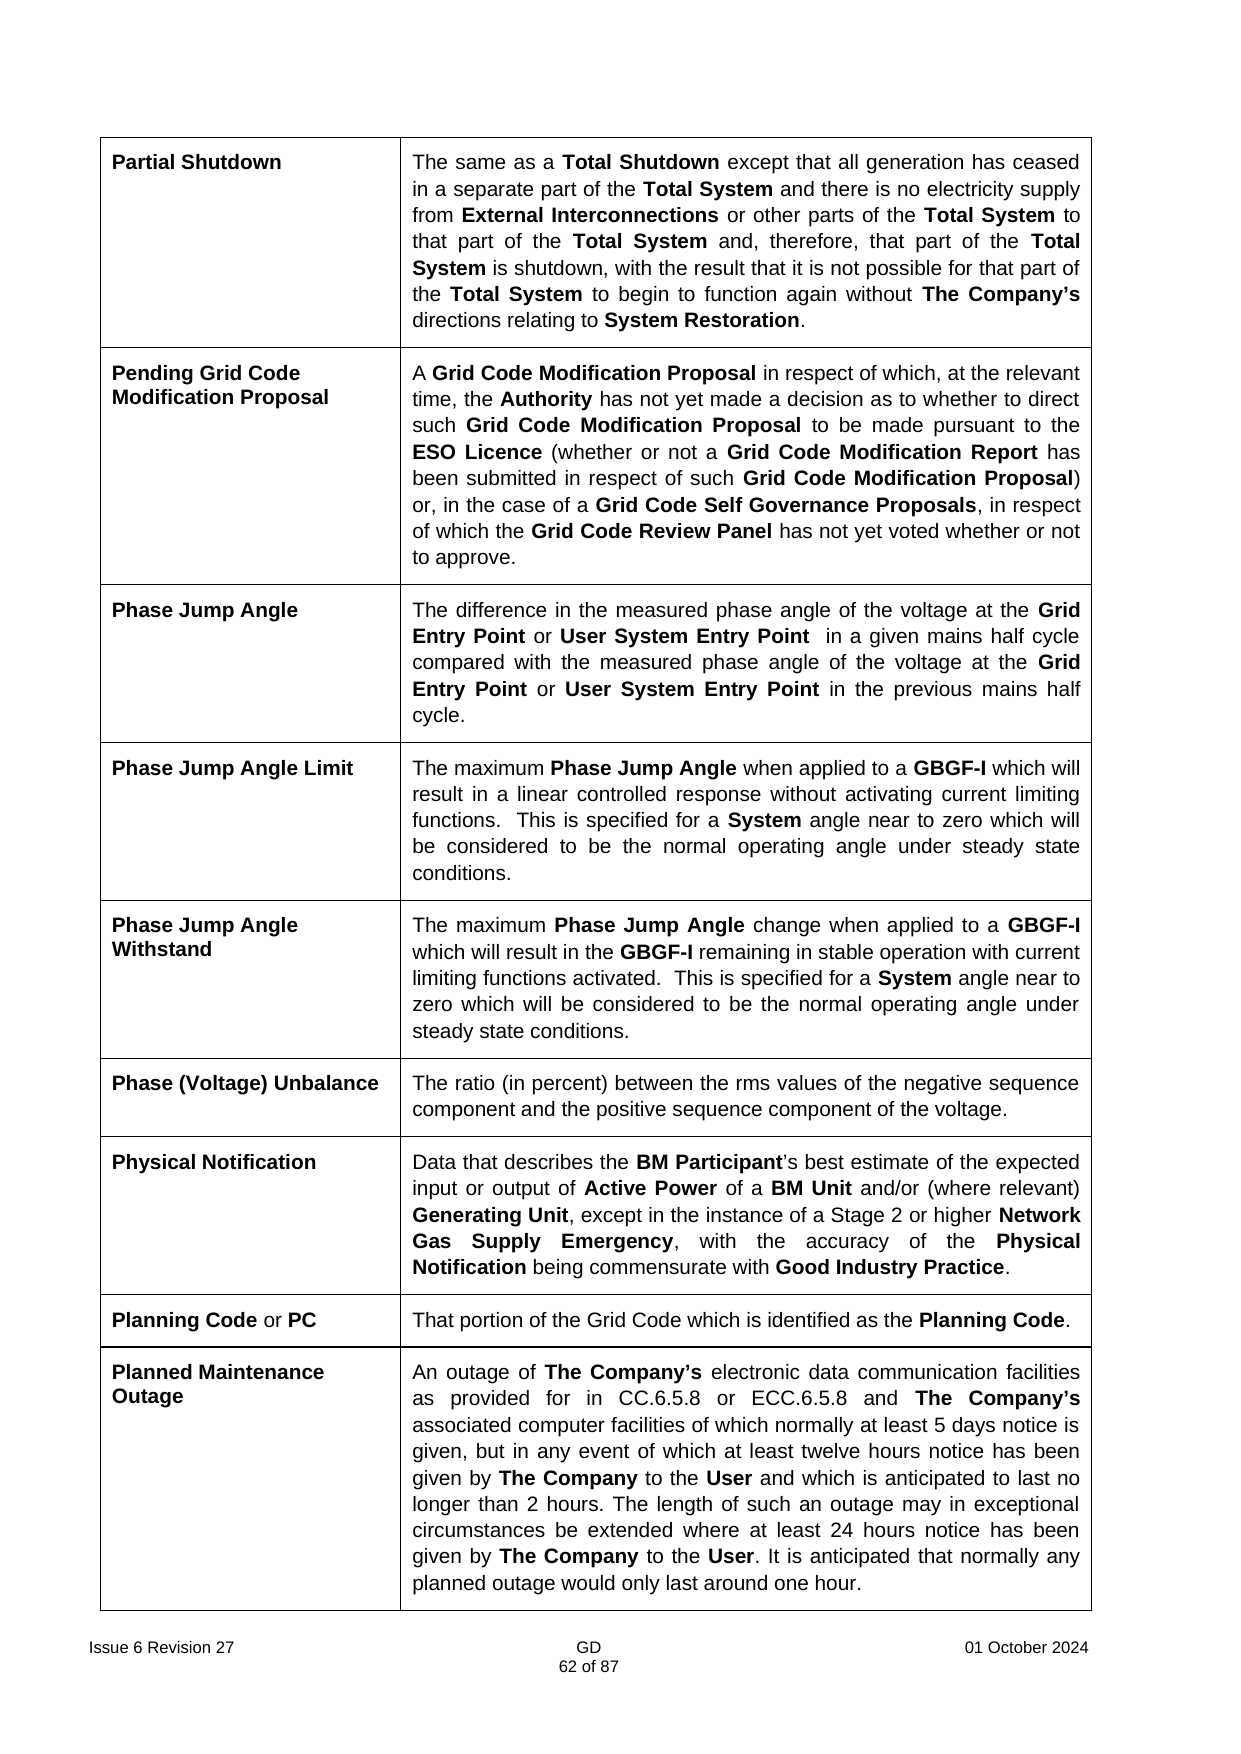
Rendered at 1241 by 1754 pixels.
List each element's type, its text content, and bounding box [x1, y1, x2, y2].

table_cell Phase Jump Angle Withstand [101, 901, 400, 1057]
table_cell Physical Notification [101, 1137, 400, 1294]
table_cell Phase Jump Angle [101, 585, 400, 742]
table_cell Phase (Voltage) Unbalance [101, 1059, 400, 1136]
table_cell An outage of The Company’s electronic data communication facilities as provided for in CC.6.5.8 or ECC.6.5.8 and The Company’s associated computer facilities of which normally at least 5 days notice is given, but in any event of which at least twelve hours notice has been given by The Company to the User and which is anticipated to last no longer than 2 hours. The length of such an outage may in exceptional circumstances be extended where at least 24 hours notice has been given by The Company to the User. It is anticipated that normally any planned outage would only last around one hour. [401, 1348, 1091, 1609]
table_cell The maximum Phase Jump Angle change when applied to a GBGF-I which will result in the GBGF-I remaining in stable operation with current limiting functions activated. This is specified for a System angle near to zero which will be considered to be the normal operating angle under steady state conditions. [401, 901, 1091, 1057]
table_cell The maximum Phase Jump Angle when applied to a GBGF-I which will result in a linear controlled response without activating current limiting functions. This is specified for a System angle near to zero which will be considered to be the normal operating angle under steady state conditions. [401, 743, 1091, 899]
table_cell Planned Maintenance Outage [101, 1348, 400, 1609]
table_cell The difference in the measured phase angle of the voltage at the Grid Entry Point or User System Entry Point in a given mains half cycle compared with the measured phase angle of the voltage at the Grid Entry Point or User System Entry Point in the previous mains half cycle. [401, 585, 1091, 742]
table_cell Planning Code or PC [101, 1295, 400, 1346]
table_cell The same as a Total Shutdown except that all generation has ceased in a separate part of the Total System and there is no electricity supply from External Interconnections or other parts of the Total System to that part of the Total System and, therefore, that part of the Total System is shutdown, with the result that it is not possible for that part of the Total System to begin to function again without The Company’s directions relating to System Restoration. [401, 138, 1091, 347]
table_cell Partial Shutdown [101, 138, 400, 347]
table_cell That portion of the Grid Code which is identified as the Planning Code. [401, 1295, 1091, 1346]
table_cell A Grid Code Modification Proposal in respect of which, at the relevant time, the Authority has not yet made a decision as to whether to direct such Grid Code Modification Proposal to be made pursuant to the ESO Licence (whether or not a Grid Code Modification Report has been submitted in respect of such Grid Code Modification Proposal) or, in the case of a Grid Code Self Governance Proposals, in respect of which the Grid Code Review Panel has not yet voted whether or not to approve. [401, 348, 1091, 584]
table_cell Data that describes the BM Participant’s best estimate of the expected input or output of Active Power of a BM Unit and/or (where relevant) Generating Unit, except in the instance of a Stage 2 or higher Network Gas Supply Emergency, with the accuracy of the Physical Notification being commensurate with Good Industry Practice. [401, 1137, 1091, 1294]
table_cell Pending Grid Code Modification Proposal [101, 348, 400, 584]
table_cell Phase Jump Angle Limit [101, 743, 400, 899]
table_cell The ratio (in percent) between the rms values of the negative sequence component and the positive sequence component of the voltage. [401, 1059, 1091, 1136]
